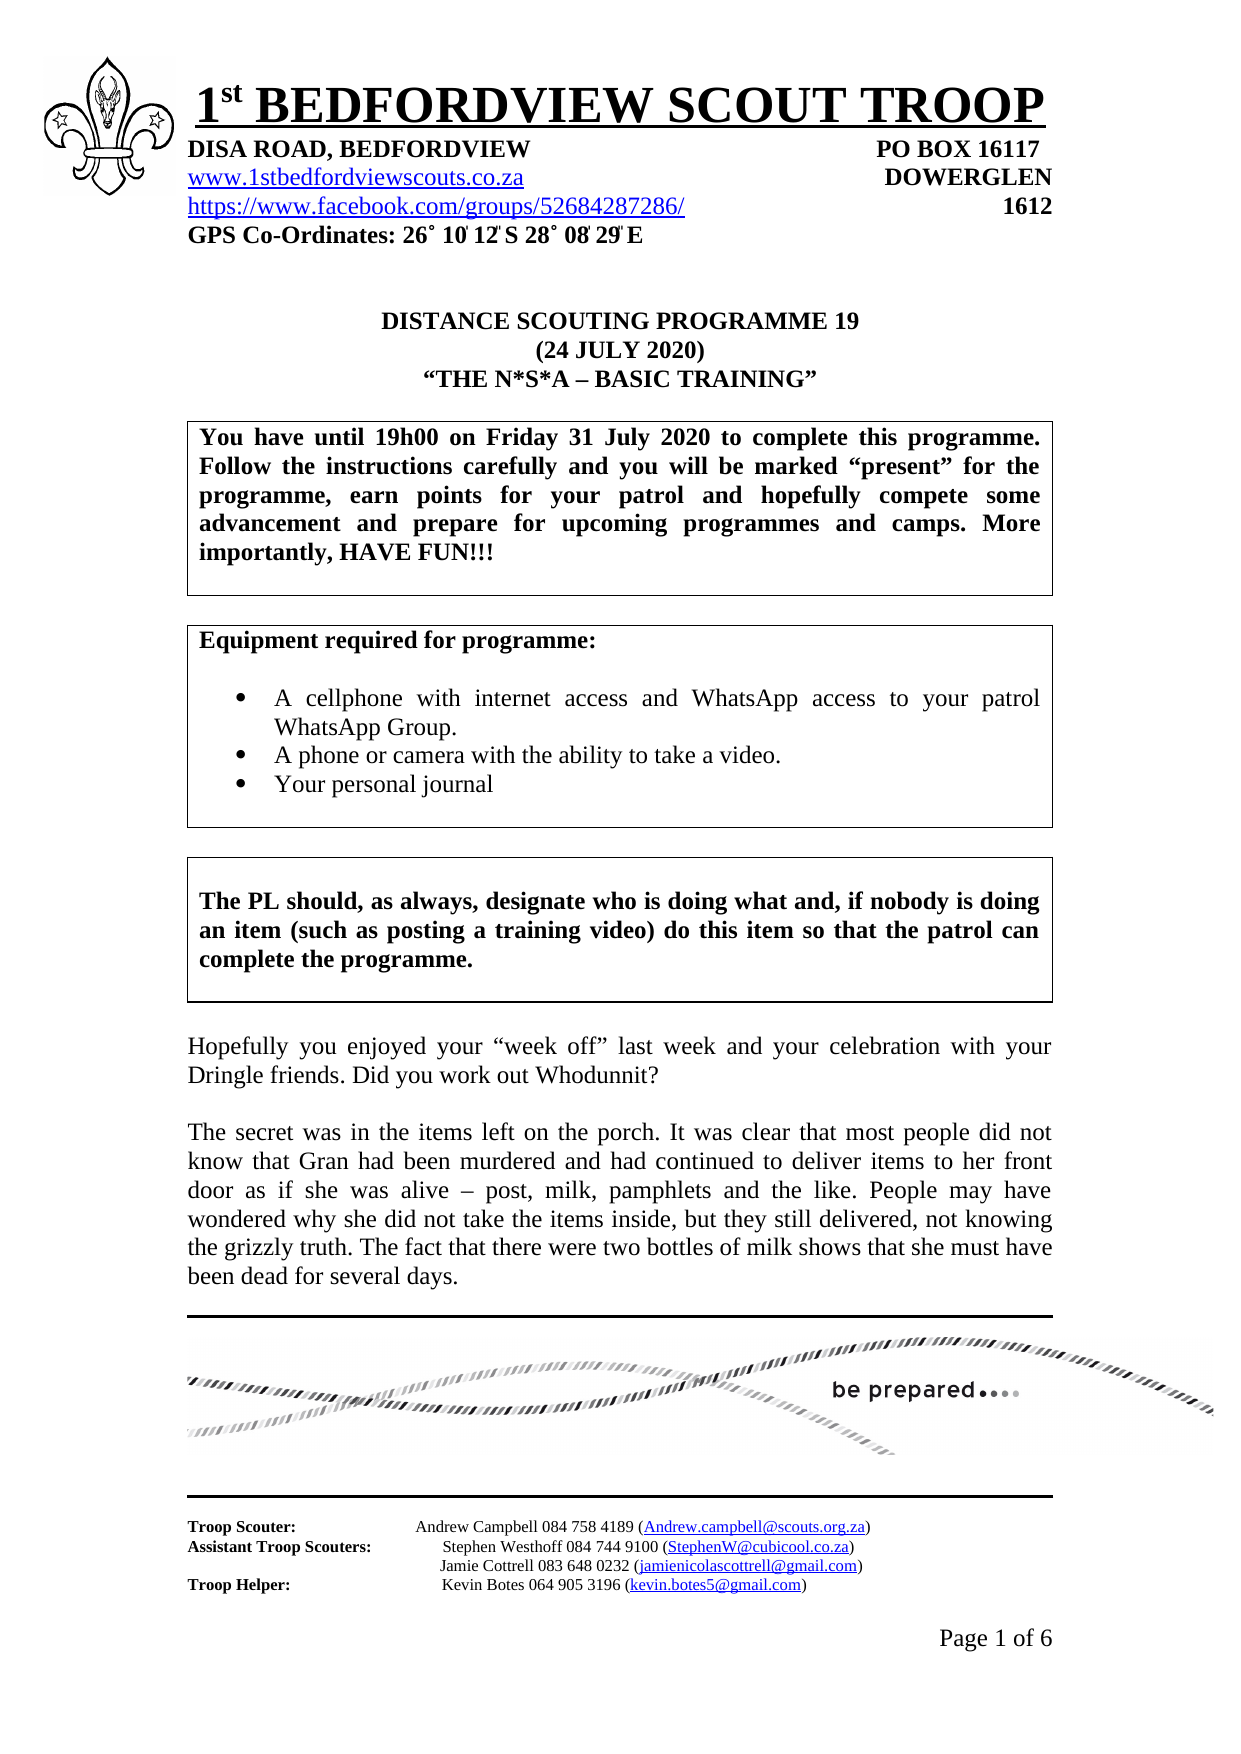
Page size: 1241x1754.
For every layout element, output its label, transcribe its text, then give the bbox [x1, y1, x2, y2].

text (24 JULY 2020) [187, 335, 1053, 364]
picture [43, 56, 176, 196]
text DISTANCE SCOUTING PROGRAMME 19 [187, 306, 1053, 335]
text The secret was in the items left on the porch. It was clear that most people did not know that Gran had been murdered and had continued to deliver items to her front door as if she was alive – post, milk, pamphlets and the like. People may have wondered why she did not take the items inside, but they still delivered, not knowing the grizzly truth. The fact that there were two bottles of milk shows that she must have been dead for several days. [187, 1117, 1053, 1290]
text Hopefully you enjoyed your “week off” last week and your celebration with your Dringle friends. Did you work out Whodunnit? [187, 1031, 1053, 1089]
picture [187, 1337, 1214, 1455]
table_header The PL should, as always, designate who is doing what and, if nobody is doing an item (such as posting a training video) do this item so that the patrol can complete the programme. [188, 858, 1052, 1001]
table_header Equipment required for programme: A cellphone with internet access and WhatsApp access to your patrol WhatsApp Group. A phone or camera with the ability to take a video. Your personal journal [188, 626, 1052, 827]
table_header You have until 19h00 on Friday 31 July 2020 to complete this programme. Follow the instructions carefully and you will be marked “present” for the programme, earn points for your patrol and hopefully compete some advancement and prepare for upcoming programmes and camps. More importantly, HAVE FUN!!! [188, 422, 1052, 595]
text “THE N*S*A – BASIC TRAINING” [187, 364, 1053, 392]
